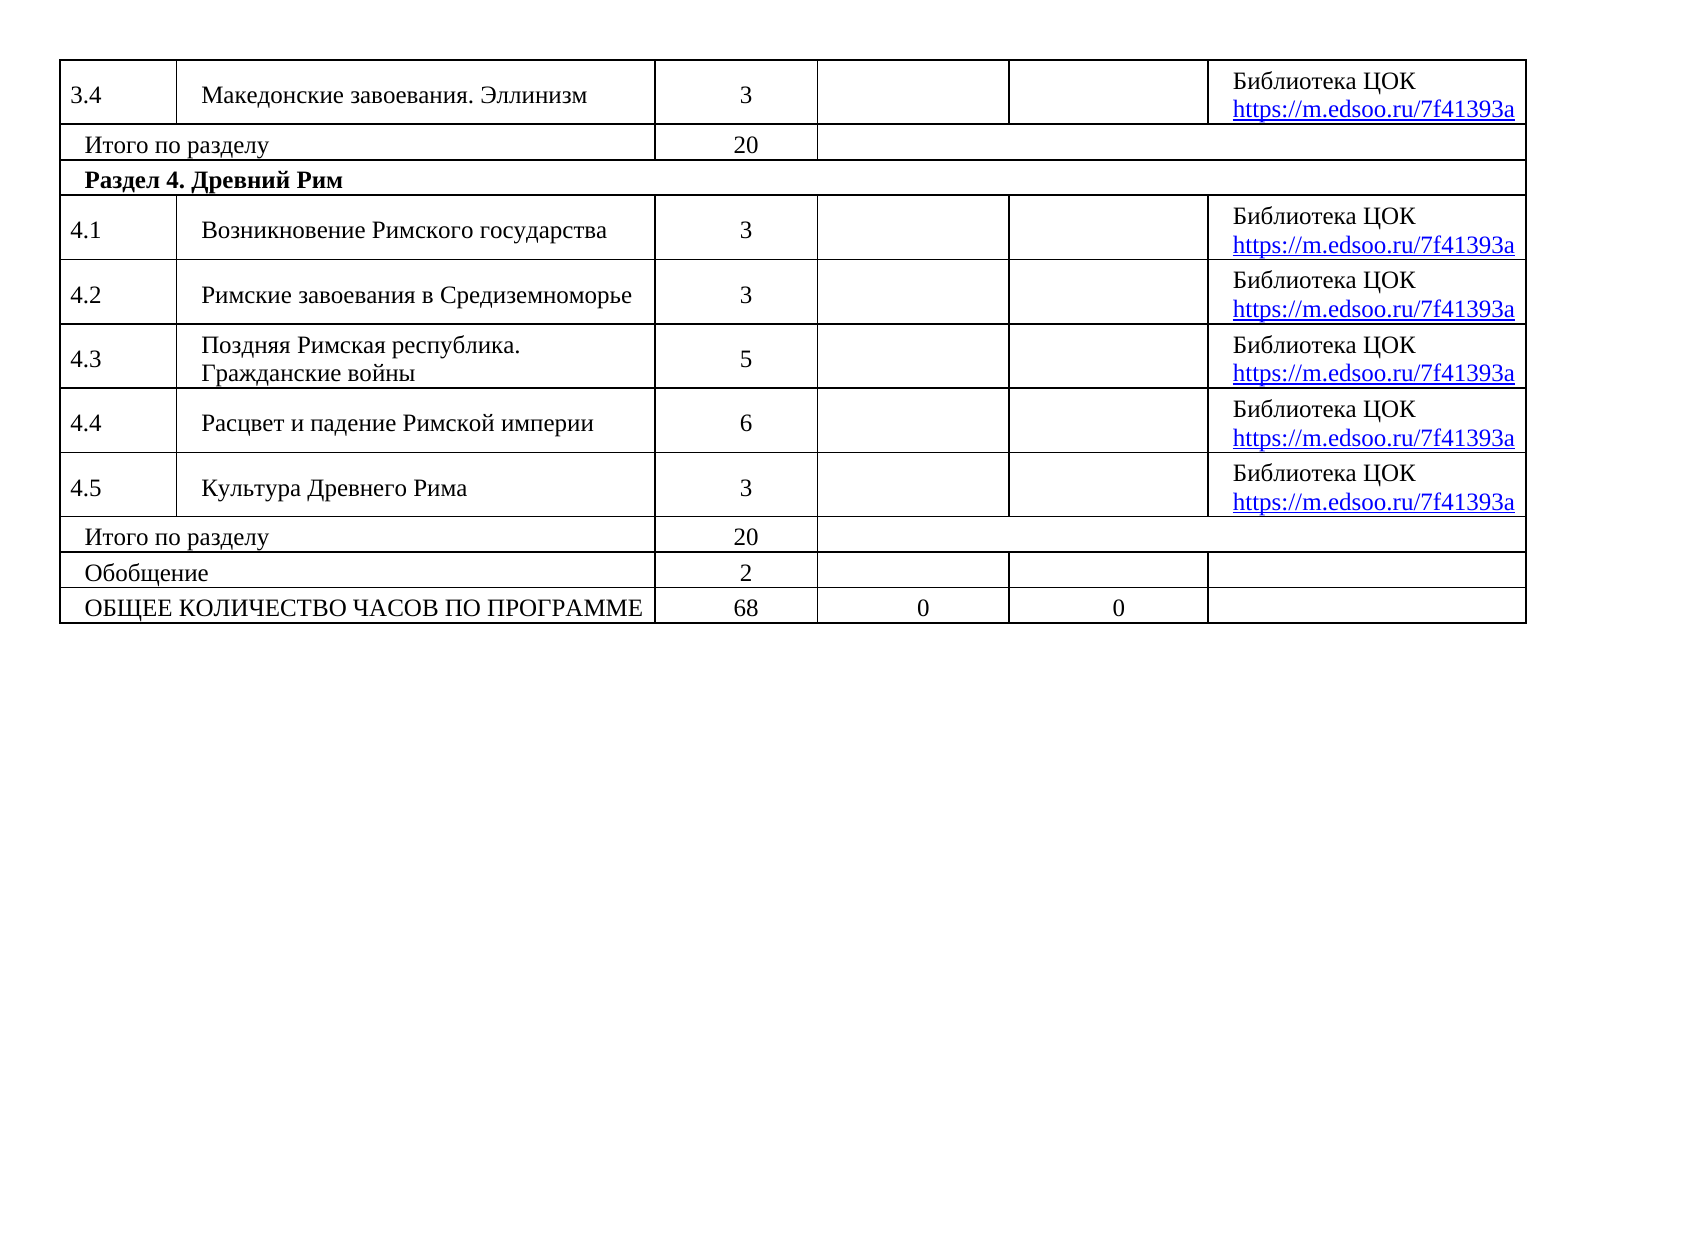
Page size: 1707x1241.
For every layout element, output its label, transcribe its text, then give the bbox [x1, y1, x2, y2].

table_cell 2 [656, 553, 817, 587]
table_cell [1010, 196, 1207, 259]
table_cell [1010, 389, 1207, 451]
table_cell [1209, 588, 1525, 622]
table_cell Римские завоевания в Средиземноморье [177, 260, 654, 323]
table_cell 6 [656, 389, 817, 451]
table_cell 3 [656, 61, 817, 123]
table_cell [1010, 260, 1207, 323]
table_cell Библиотека ЦОК https://m.edsoo.ru/7f41393a [1209, 389, 1525, 451]
table_cell 5 [656, 325, 817, 387]
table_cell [1209, 61, 1525, 123]
table_cell Библиотека ЦОК https://m.edsoo.ru/7f41393a [1209, 325, 1525, 387]
table_cell [1010, 61, 1207, 123]
table_cell 20 [656, 517, 817, 551]
table_cell 3 [656, 453, 817, 516]
table_cell [818, 517, 1525, 551]
table_cell Возникновение Римского государства [177, 196, 654, 259]
table_cell 3 [656, 260, 817, 323]
table_cell Обобщение [61, 553, 654, 587]
table_cell Раздел 4. Древний Рим [61, 161, 1525, 194]
table_cell 4.3 [61, 325, 176, 387]
table_cell [818, 325, 1008, 387]
table_cell [818, 196, 1008, 259]
table_cell [818, 389, 1008, 451]
table_cell 0 [1010, 588, 1207, 622]
table_cell [818, 553, 1008, 587]
table_cell 3.4 [61, 61, 176, 123]
table_cell ОБЩЕЕ КОЛИЧЕСТВО ЧАСОВ ПО ПРОГРАММЕ [61, 588, 654, 622]
table_cell [1010, 325, 1207, 387]
table_cell 3 [656, 196, 817, 259]
table_cell [818, 125, 1525, 159]
table_cell [818, 61, 1008, 123]
table_cell [1010, 453, 1207, 516]
table_cell 4.5 [61, 453, 176, 516]
table_cell Поздняя Римская республика. Гражданские войны [177, 325, 654, 387]
table_cell 4.1 [61, 196, 176, 259]
table_cell 20 [656, 125, 817, 159]
table_cell Итого по разделу [61, 125, 654, 159]
table_cell Македонские завоевания. Эллинизм [177, 61, 654, 123]
table_cell 68 [656, 588, 817, 622]
table_cell Культура Древнего Рима [177, 453, 654, 516]
table_cell [1209, 553, 1525, 587]
table_cell 4.4 [61, 389, 176, 451]
table_cell 4.2 [61, 260, 176, 323]
table_cell 0 [818, 588, 1008, 622]
table_cell [1010, 553, 1207, 587]
table_cell Расцвет и падение Римской империи [177, 389, 654, 451]
table_cell Библиотека ЦОК https://m.edsoo.ru/7f41393a [1209, 453, 1525, 516]
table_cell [1209, 196, 1525, 259]
table_cell [818, 453, 1008, 516]
table_cell Библиотека ЦОК https://m.edsoo.ru/7f41393a [1209, 260, 1525, 323]
table_cell Итого по разделу [61, 517, 654, 551]
table_cell [818, 260, 1008, 323]
